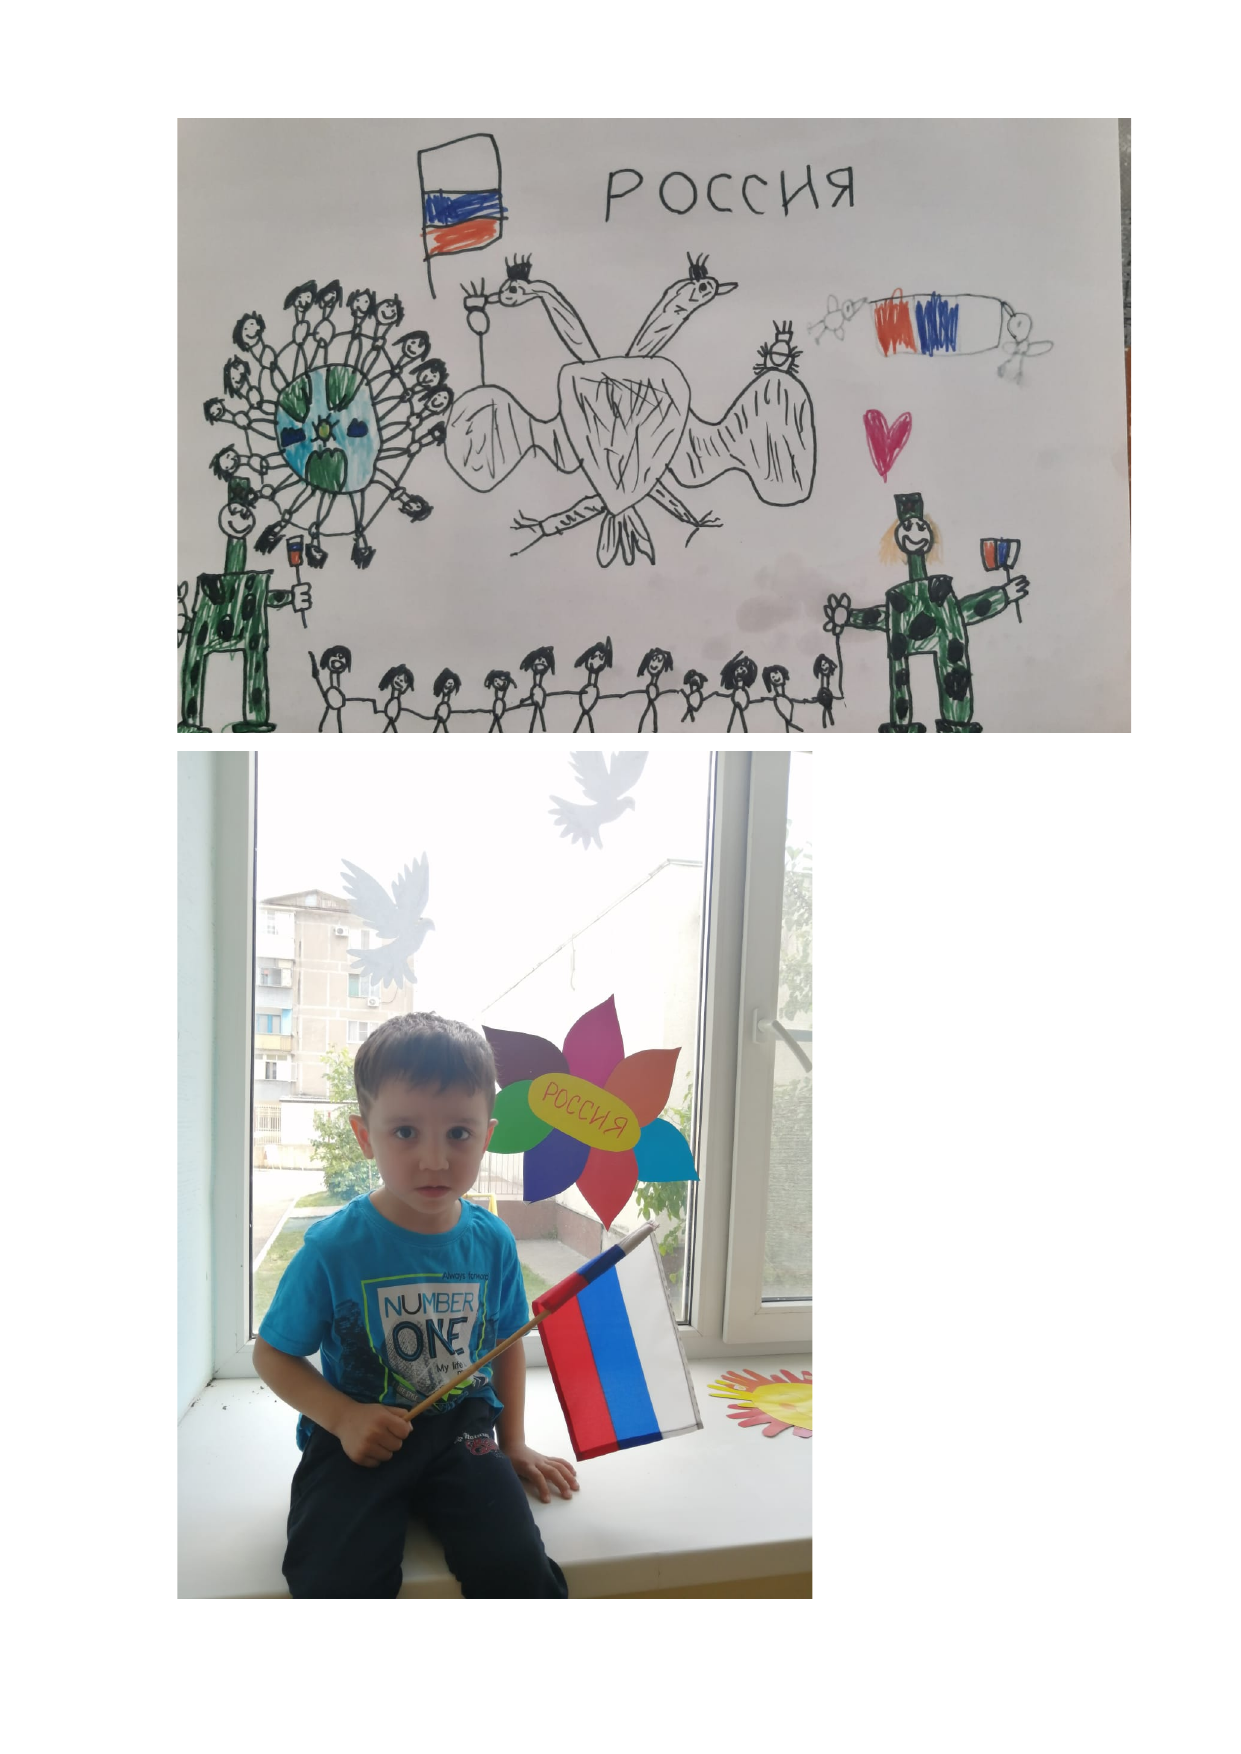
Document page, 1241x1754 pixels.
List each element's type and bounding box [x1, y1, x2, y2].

picture [177, 751, 813, 1599]
picture [177, 118, 1132, 733]
